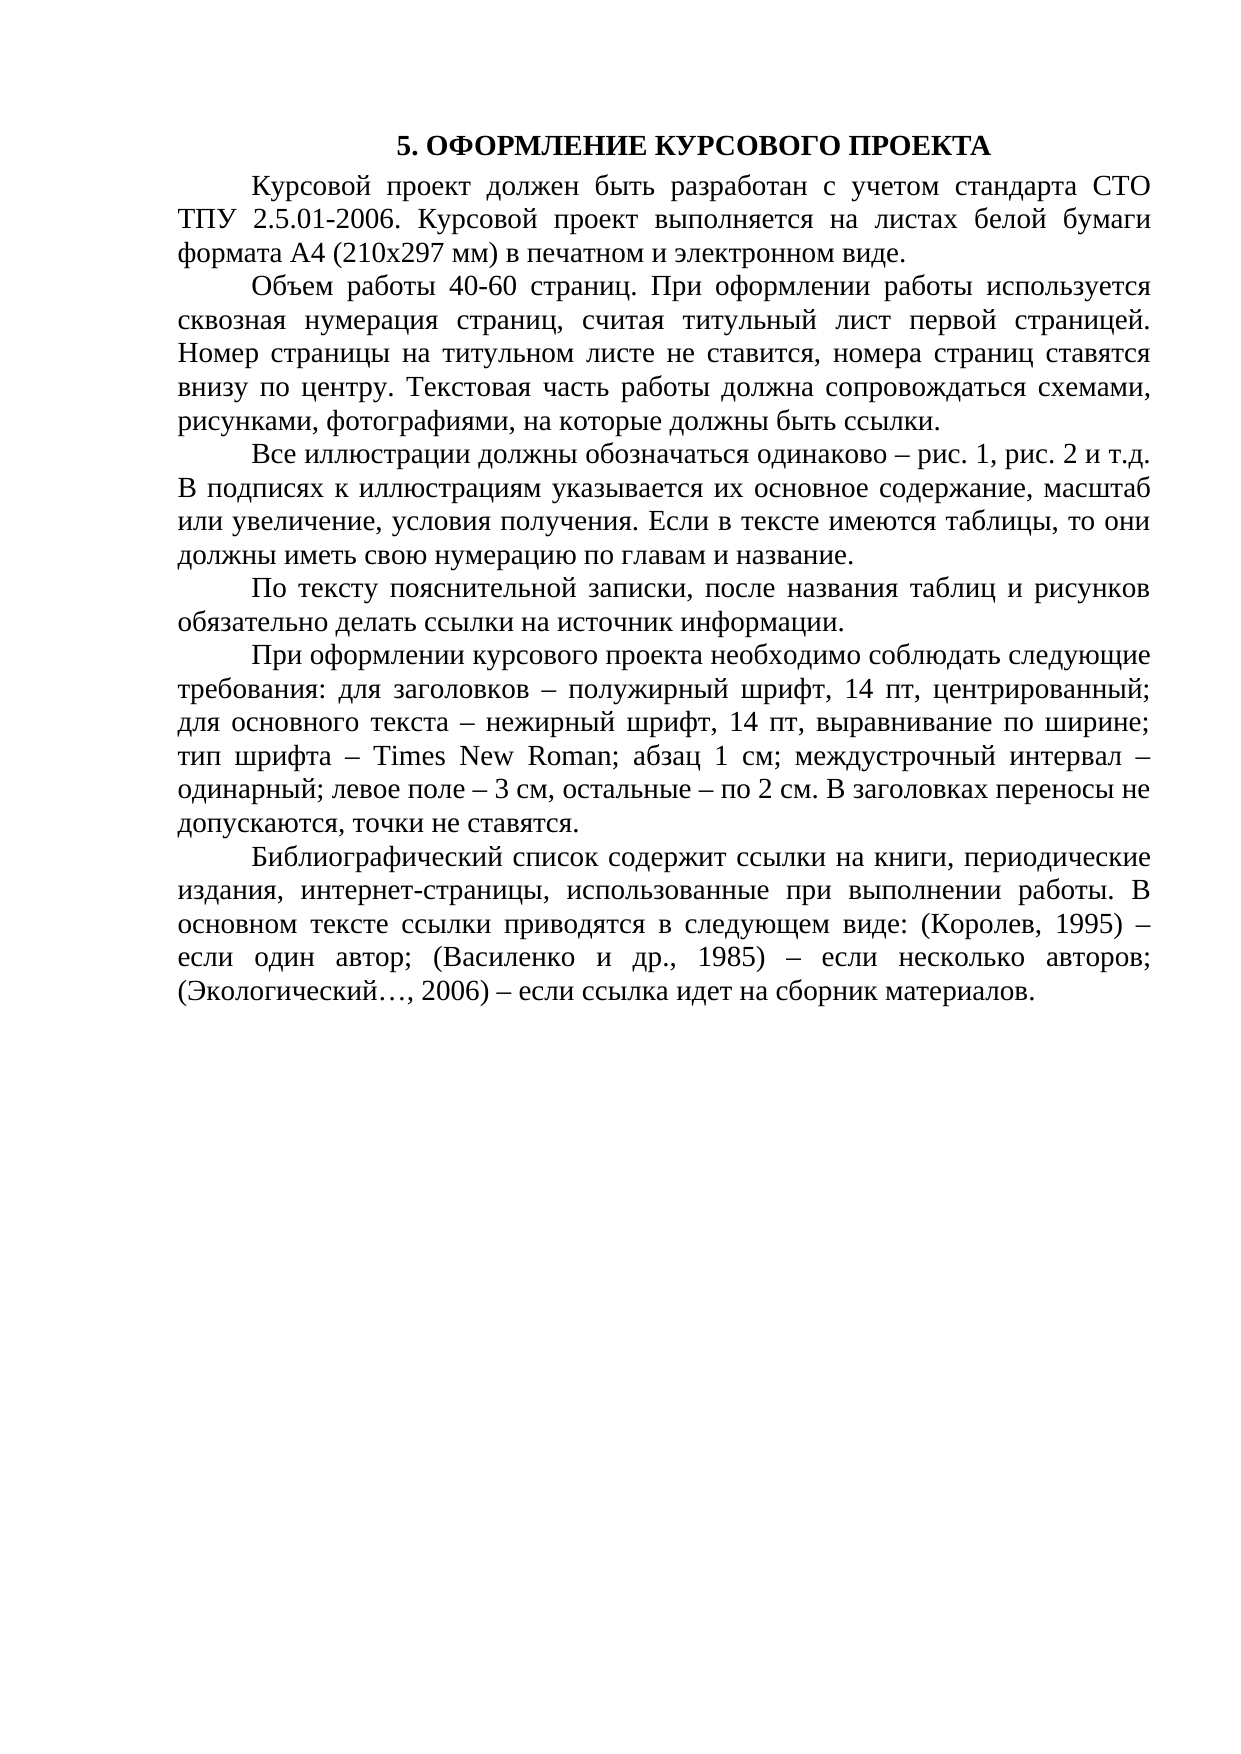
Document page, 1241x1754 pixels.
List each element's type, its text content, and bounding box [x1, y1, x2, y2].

text Библиографический список содержит ссылки на книги, периодические издания, интернет-страницы, использованные при выполнении работы. В основном тексте ссылки приводятся в следующем виде: (Королев, 1995) – если один автор; (Василенко и др., 1985) – если несколько авторов; (Экологический…, 2006) – если ссылка идет на сборник материалов. [177, 839, 1152, 1006]
text При оформлении курсового проекта необходимо соблюдать следующие требования: для заголовков – полужирный шрифт, 14 пт, центрированный; для основного текста – нежирный шрифт, 14 пт, выравнивание по ширине; тип шрифта – Times New Roman; абзац 1 см; междустрочный интервал – одинарный; левое поле – 3 см, остальные – по 2 см. В заголовках переносы не допускаются, точки не ставятся. [177, 637, 1152, 839]
subtitle 5. ОФОРМЛЕНИЕ КУРСОВОГО ПРОЕКТА [177, 128, 1152, 161]
text По тексту пояснительной записки, после названия таблиц и рисунков обязательно делать ссылки на источник информации. [177, 570, 1152, 637]
text Объем работы 40-60 страниц. При оформлении работы используется сквозная нумерация страниц, считая титульный лист первой страницей. Номер страницы на титульном листе не ставится, номера страниц ставятся внизу по центру. Текстовая часть работы должна сопровождаться схемами, рисунками, фотографиями, на которые должны быть ссылки. [177, 268, 1152, 436]
text Все иллюстрации должны обозначаться одинаково – рис. 1, рис. 2 и т.д. В подписях к иллюстрациям указывается их основное содержание, масштаб или увеличение, условия получения. Если в тексте имеются таблицы, то они должны иметь свою нумерацию по главам и название. [177, 436, 1152, 570]
text Курсовой проект должен быть разработан с учетом стандарта СТО ТПУ 2.5.01-2006. Курсовой проект выполняется на листах белой бумаги формата A4 (210х297 мм) в печатном и электронном виде. [177, 168, 1152, 268]
